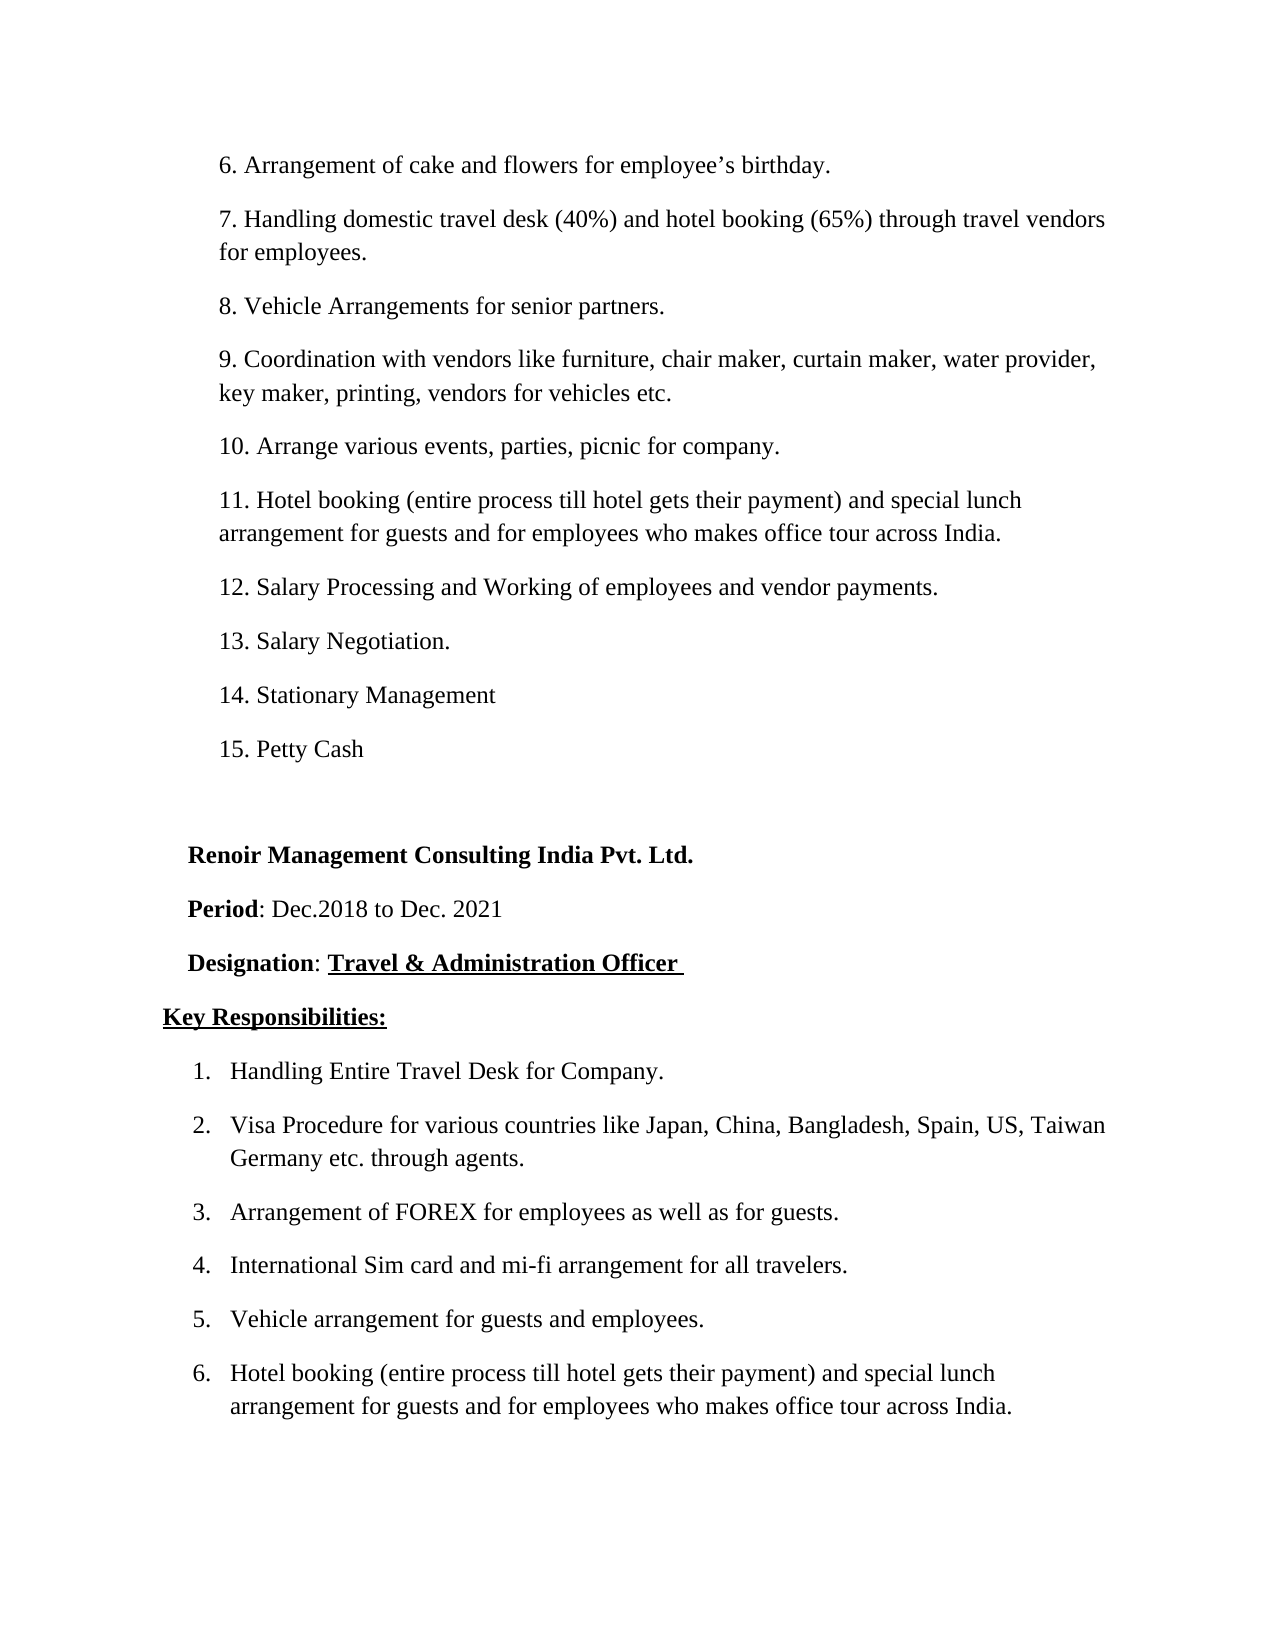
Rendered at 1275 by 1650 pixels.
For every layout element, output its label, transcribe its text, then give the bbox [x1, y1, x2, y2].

list Handling Entire Travel Desk for Company. [192, 1056, 1125, 1085]
list Vehicle arrangement for guests and employees. [192, 1304, 1125, 1333]
list Arrange various events, parties, picnic for company. [219, 431, 1125, 460]
list International Sim card and mi-fi arrangement for all travelers. [192, 1251, 1125, 1279]
list Stationary Management [219, 680, 1125, 709]
text Renoir Management Consulting India Pvt. Ltd. [150, 841, 1125, 869]
list Petty Cash [219, 734, 1125, 762]
list Visa Procedure for various countries like Japan, China, Bangladesh, Spain, US, Taiwan Germany etc. through agents. [192, 1110, 1125, 1172]
list Salary Negotiation. [219, 626, 1125, 655]
list Designation: Travel & Administration Officer [187, 948, 1125, 977]
list Arrangement of cake and flowers for employee’s birthday. [219, 150, 1125, 179]
list Vehicle Arrangements for senior partners. [219, 291, 1125, 319]
list Period: Dec.2018 to Dec. 2021 [187, 894, 1125, 923]
list Handling domestic travel desk (40%) and hotel booking (65%) through travel vendors for employees. [219, 204, 1125, 266]
list Arrangement of FOREX for employees as well as for guests. [192, 1197, 1125, 1226]
list Coordination with vendors like furniture, chair maker, curtain maker, water provider, key maker, printing, vendors for vehicles etc. [219, 344, 1125, 406]
text Key Responsibilities: [150, 1002, 1125, 1031]
list Hotel booking (entire process till hotel gets their payment) and special lunch arrangement for guests and for employees who makes office tour across India. [192, 1358, 1125, 1420]
list Salary Processing and Working of employees and vendor payments. [219, 572, 1125, 601]
list Hotel booking (entire process till hotel gets their payment) and special lunch arrangement for guests and for employees who makes office tour across India. [219, 485, 1125, 547]
